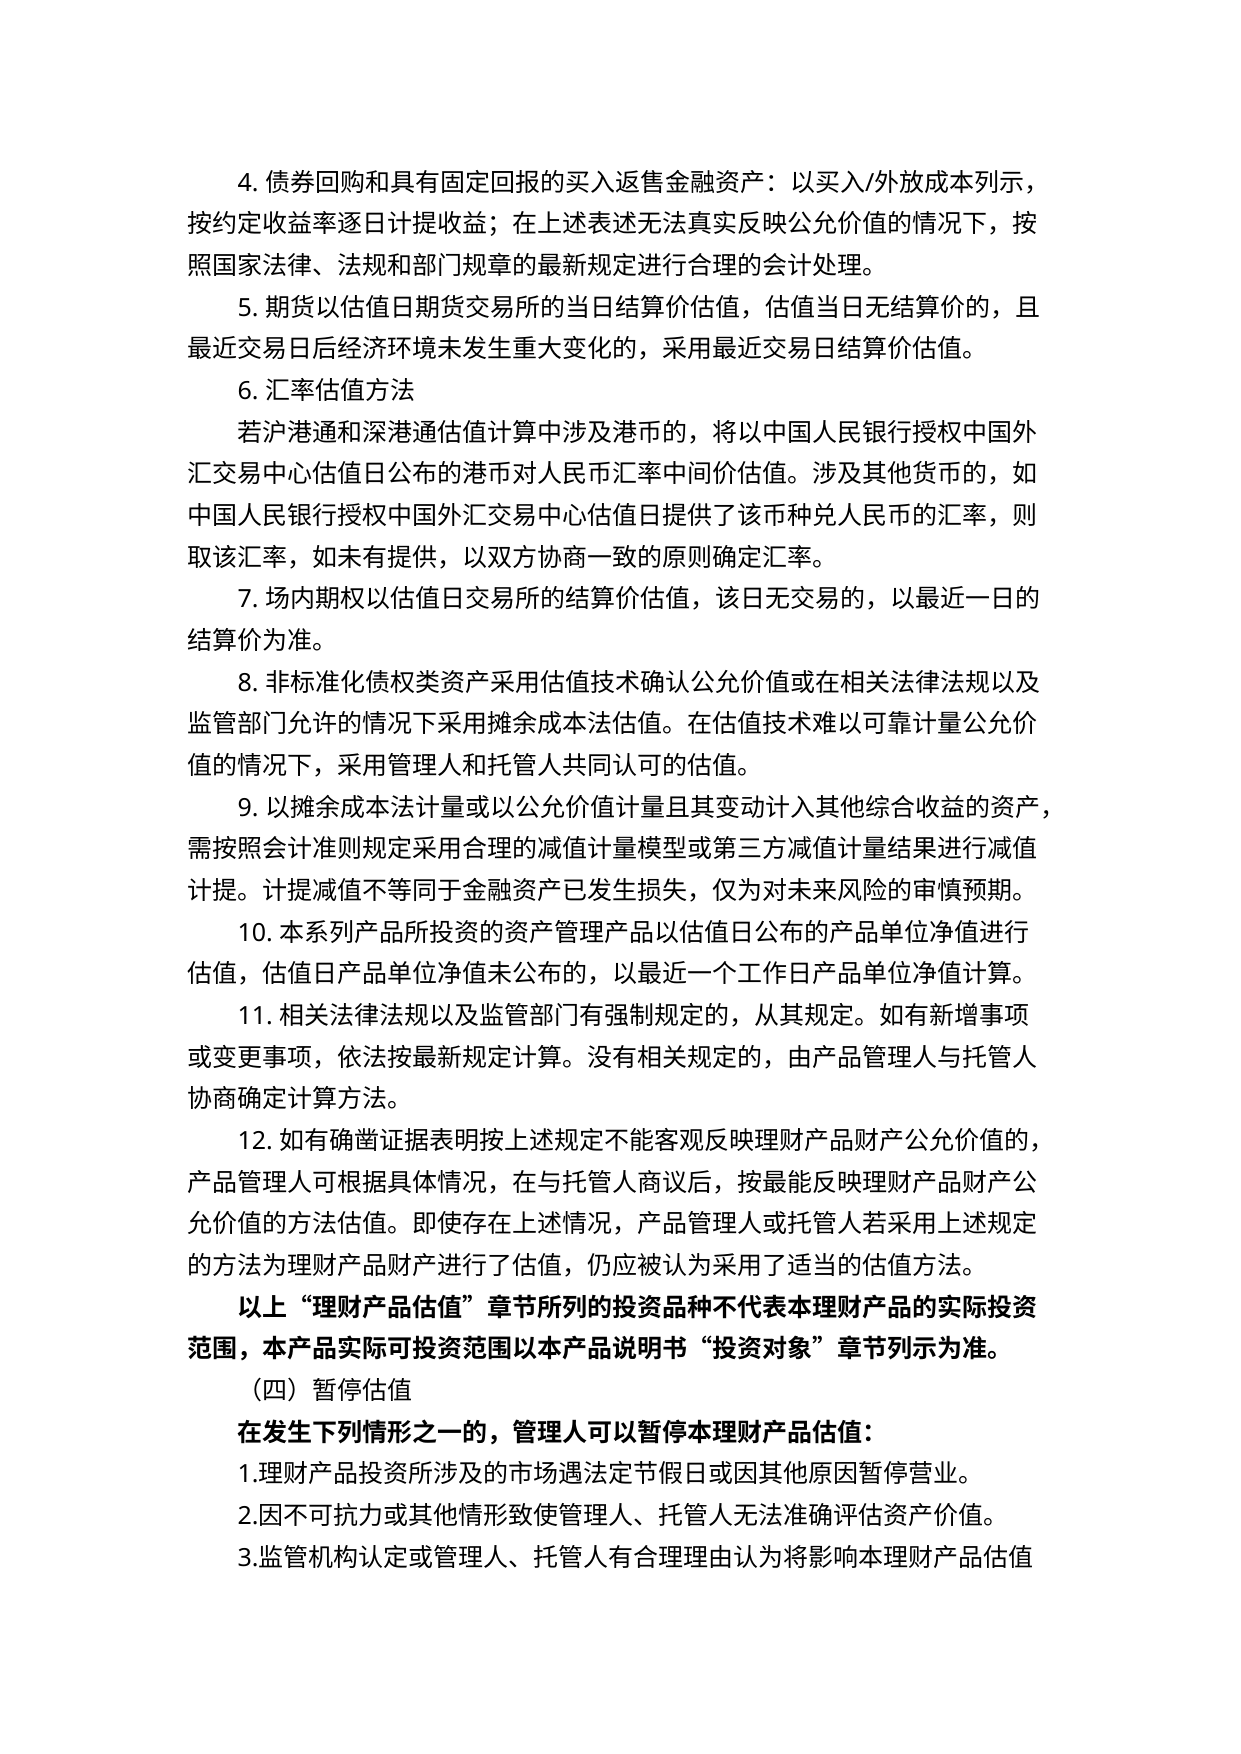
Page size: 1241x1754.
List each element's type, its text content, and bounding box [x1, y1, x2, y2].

text 6. 汇率估值方法 [187, 370, 1053, 407]
text 12. 如有确凿证据表明按上述规定不能客观反映理财产品财产公允价值的，产品管理人可根据具体情况，在与托管人商议后，按最能反映理财产品财产公允价值的方法估值。即使存在上述情况，产品管理人或托管人若采用上述规定的方法为理财产品财产进行了估值，仍应被认为采用了适当的估值方法。 [187, 1120, 1053, 1282]
text （四）暂停估值 [187, 1370, 1053, 1407]
text 11. 相关法律法规以及监管部门有强制规定的，从其规定。如有新增事项或变更事项，依法按最新规定计算。没有相关规定的，由产品管理人与托管人协商确定计算方法。 [187, 995, 1053, 1115]
text 9. 以摊余成本法计量或以公允价值计量且其变动计入其他综合收益的资产，需按照会计准则规定采用合理的减值计量模型或第三方减值计量结果进行减值计提。计提减值不等同于金融资产已发生损失，仅为对未来风险的审慎预期。 [187, 787, 1053, 907]
text 以上“理财产品估值”章节所列的投资品种不代表本理财产品的实际投资范围，本产品实际可投资范围以本产品说明书“投资对象”章节列示为准。 [187, 1287, 1053, 1365]
text 1.理财产品投资所涉及的市场遇法定节假日或因其他原因暂停营业。 [187, 1454, 1053, 1490]
text 8. 非标准化债权类资产采用估值技术确认公允价值或在相关法律法规以及监管部门允许的情况下采用摊余成本法估值。在估值技术难以可靠计量公允价值的情况下，采用管理人和托管人共同认可的估值。 [187, 662, 1053, 782]
text 在发生下列情形之一的，管理人可以暂停本理财产品估值： [187, 1412, 1053, 1448]
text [187, 1537, 1053, 1573]
text 若沪港通和深港通估值计算中涉及港币的，将以中国人民银行授权中国外汇交易中心估值日公布的港币对人民币汇率中间价估值。涉及其他货币的，如中国人民银行授权中国外汇交易中心估值日提供了该币种兑人民币的汇率，则取该汇率，如未有提供，以双方协商一致的原则确定汇率。 [187, 412, 1053, 573]
text 2.因不可抗力或其他情形致使管理人、托管人无法准确评估资产价值。 [187, 1495, 1053, 1532]
text 10. 本系列产品所投资的资产管理产品以估值日公布的产品单位净值进行估值，估值日产品单位净值未公布的，以最近一个工作日产品单位净值计算。 [187, 912, 1053, 990]
text 4. 债券回购和具有固定回报的买入返售金融资产：以买入/外放成本列示，按约定收益率逐日计提收益；在上述表述无法真实反映公允价值的情况下，按照国家法律、法规和部门规章的最新规定进行合理的会计处理。 [187, 162, 1053, 282]
text 5. 期货以估值日期货交易所的当日结算价估值，估值当日无结算价的，且最近交易日后经济环境未发生重大变化的，采用最近交易日结算价估值。 [187, 287, 1053, 365]
text 7. 场内期权以估值日交易所的结算价估值，该日无交易的，以最近一日的结算价为准。 [187, 579, 1053, 657]
